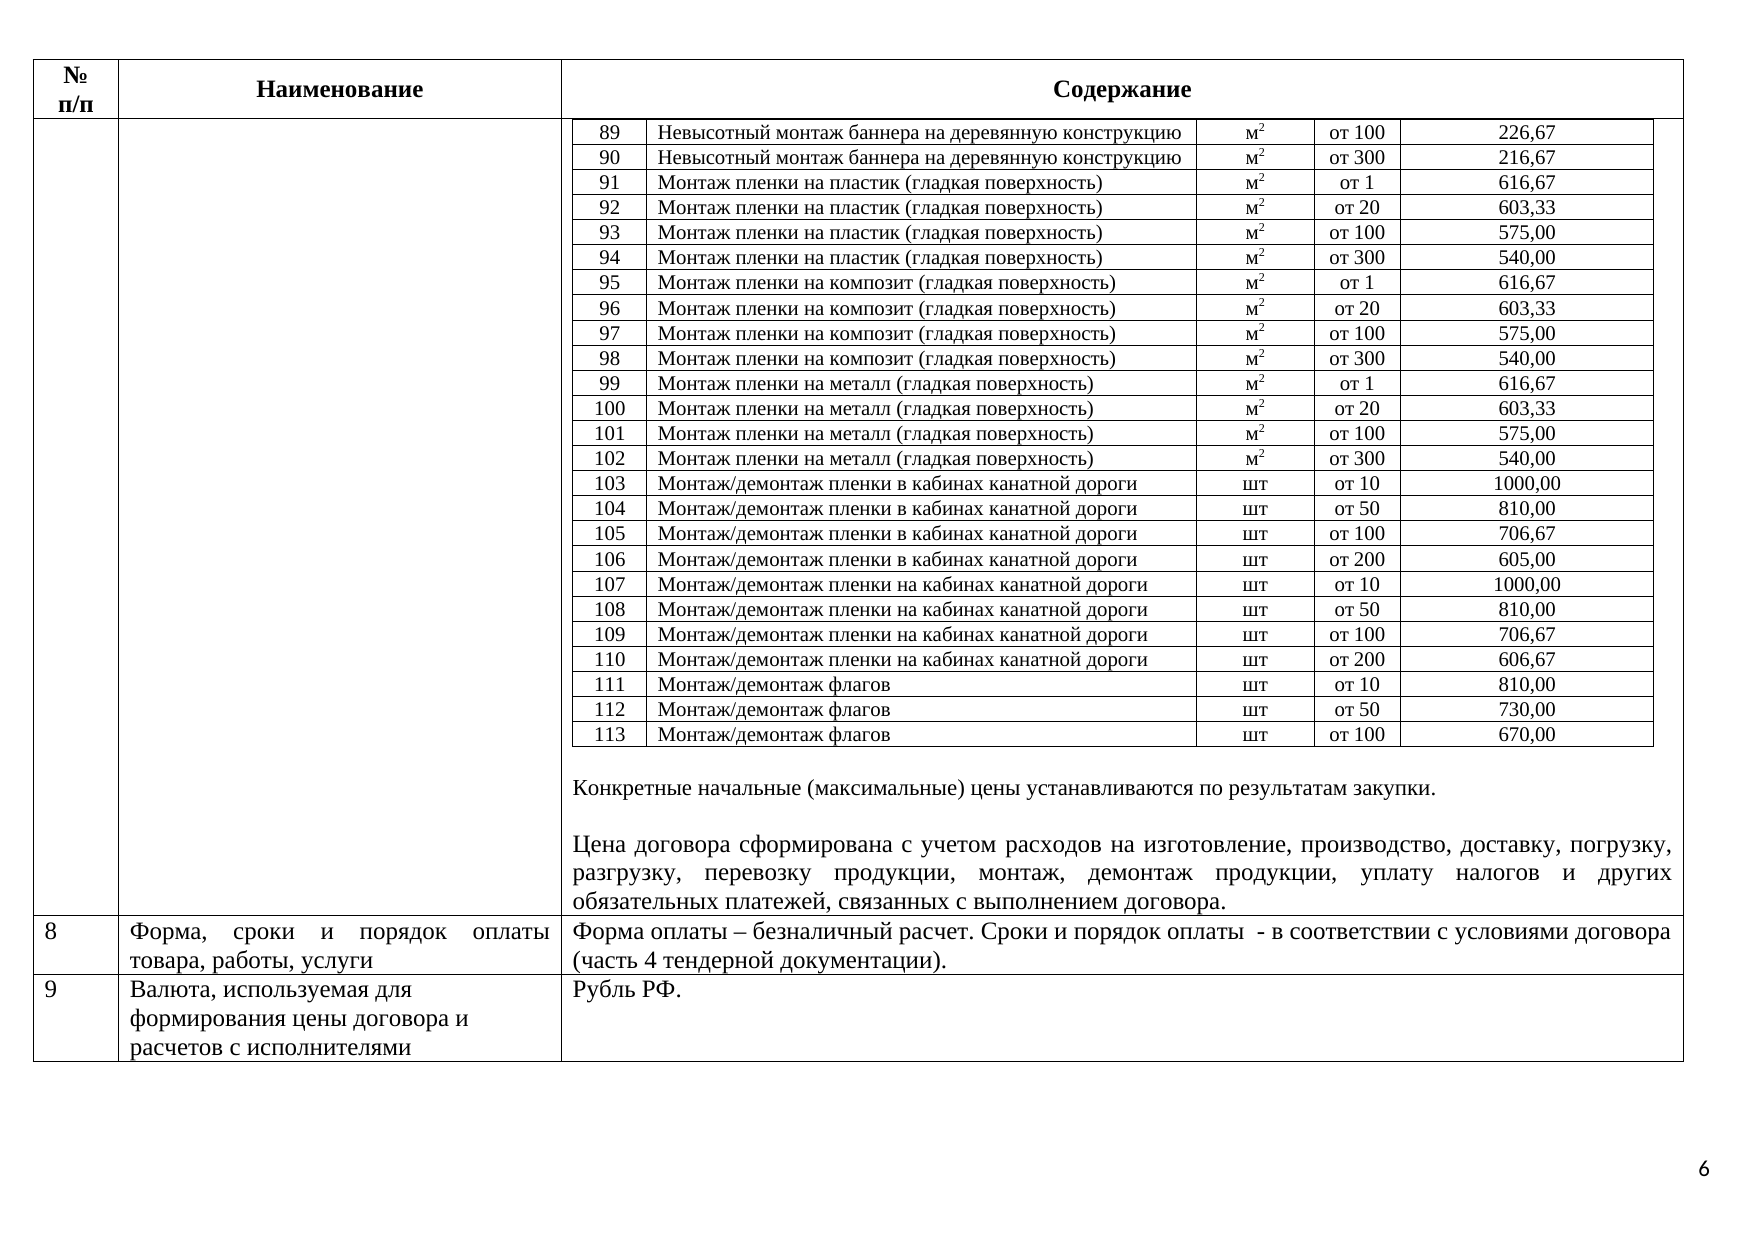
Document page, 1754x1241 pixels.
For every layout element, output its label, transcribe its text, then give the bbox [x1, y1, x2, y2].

table_cell [34, 916, 118, 973]
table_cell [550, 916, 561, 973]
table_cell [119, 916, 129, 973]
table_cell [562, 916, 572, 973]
table_header Содержание [562, 60, 1683, 118]
table_cell Валюта, используемая для формирования цены договора и расчетов с исполнителями [119, 975, 561, 1061]
table_header Наименование [119, 60, 561, 118]
table_cell [34, 975, 118, 1061]
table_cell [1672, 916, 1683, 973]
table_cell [119, 119, 561, 915]
table_cell [34, 119, 118, 915]
table_cell Рубль РФ. [562, 975, 1683, 1061]
